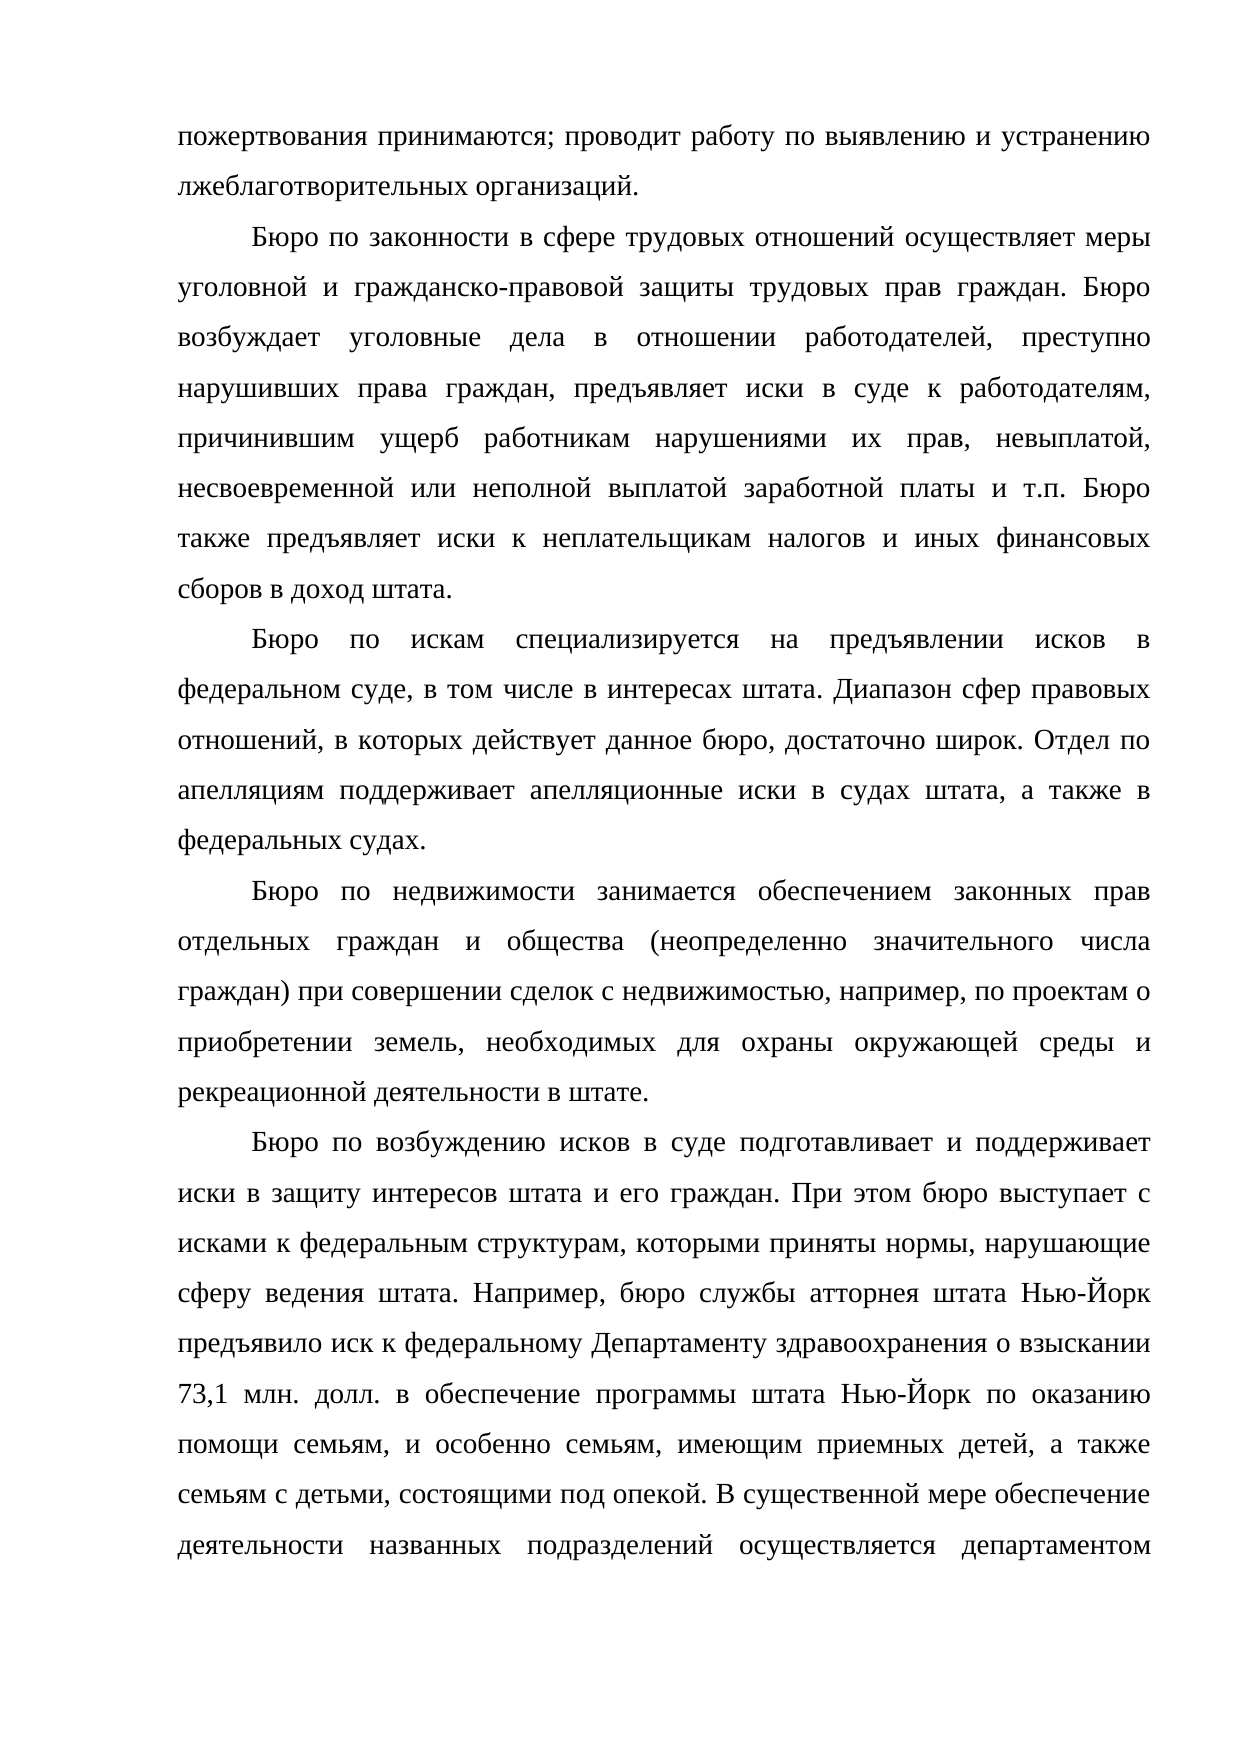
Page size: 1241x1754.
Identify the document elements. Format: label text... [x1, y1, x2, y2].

text Бюро по законности в сфере трудовых отношений осуществляет меры уголовной и гражданско-правовой защиты трудовых прав граждан. Бюро возбуждает уголовные дела в отношении работодателей, преступно нарушивших права граждан, предъявляет иски в суде к работодателям, причинившим ущерб работникам нарушениями их прав, невыплатой, несвоевременной или неполной выплатой заработной платы и т.п. Бюро также предъявляет иски к неплательщикам налогов и иных финансовых сборов в доход штата. [177, 219, 1152, 604]
text Бюро по искам специализируется на предъявлении исков в федеральном суде, в том числе в интересах штата. Диапазон сфер правовых отношений, в которых действует данное бюро, достаточно широк. Отдел по апелляциям поддерживает апелляционные иски в судах штата, а также в федеральных судах. [177, 621, 1152, 856]
text Бюро по недвижимости занимается обеспечением законных прав отдельных граждан и общества (неопределенно значительного числа граждан) при совершении сделок с недвижимостью, например, по проектам о приобретении земель, необходимых для охраны окружающей среды и рекреационной деятельности в штате. [177, 873, 1152, 1108]
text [177, 1124, 1152, 1560]
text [177, 118, 1152, 202]
